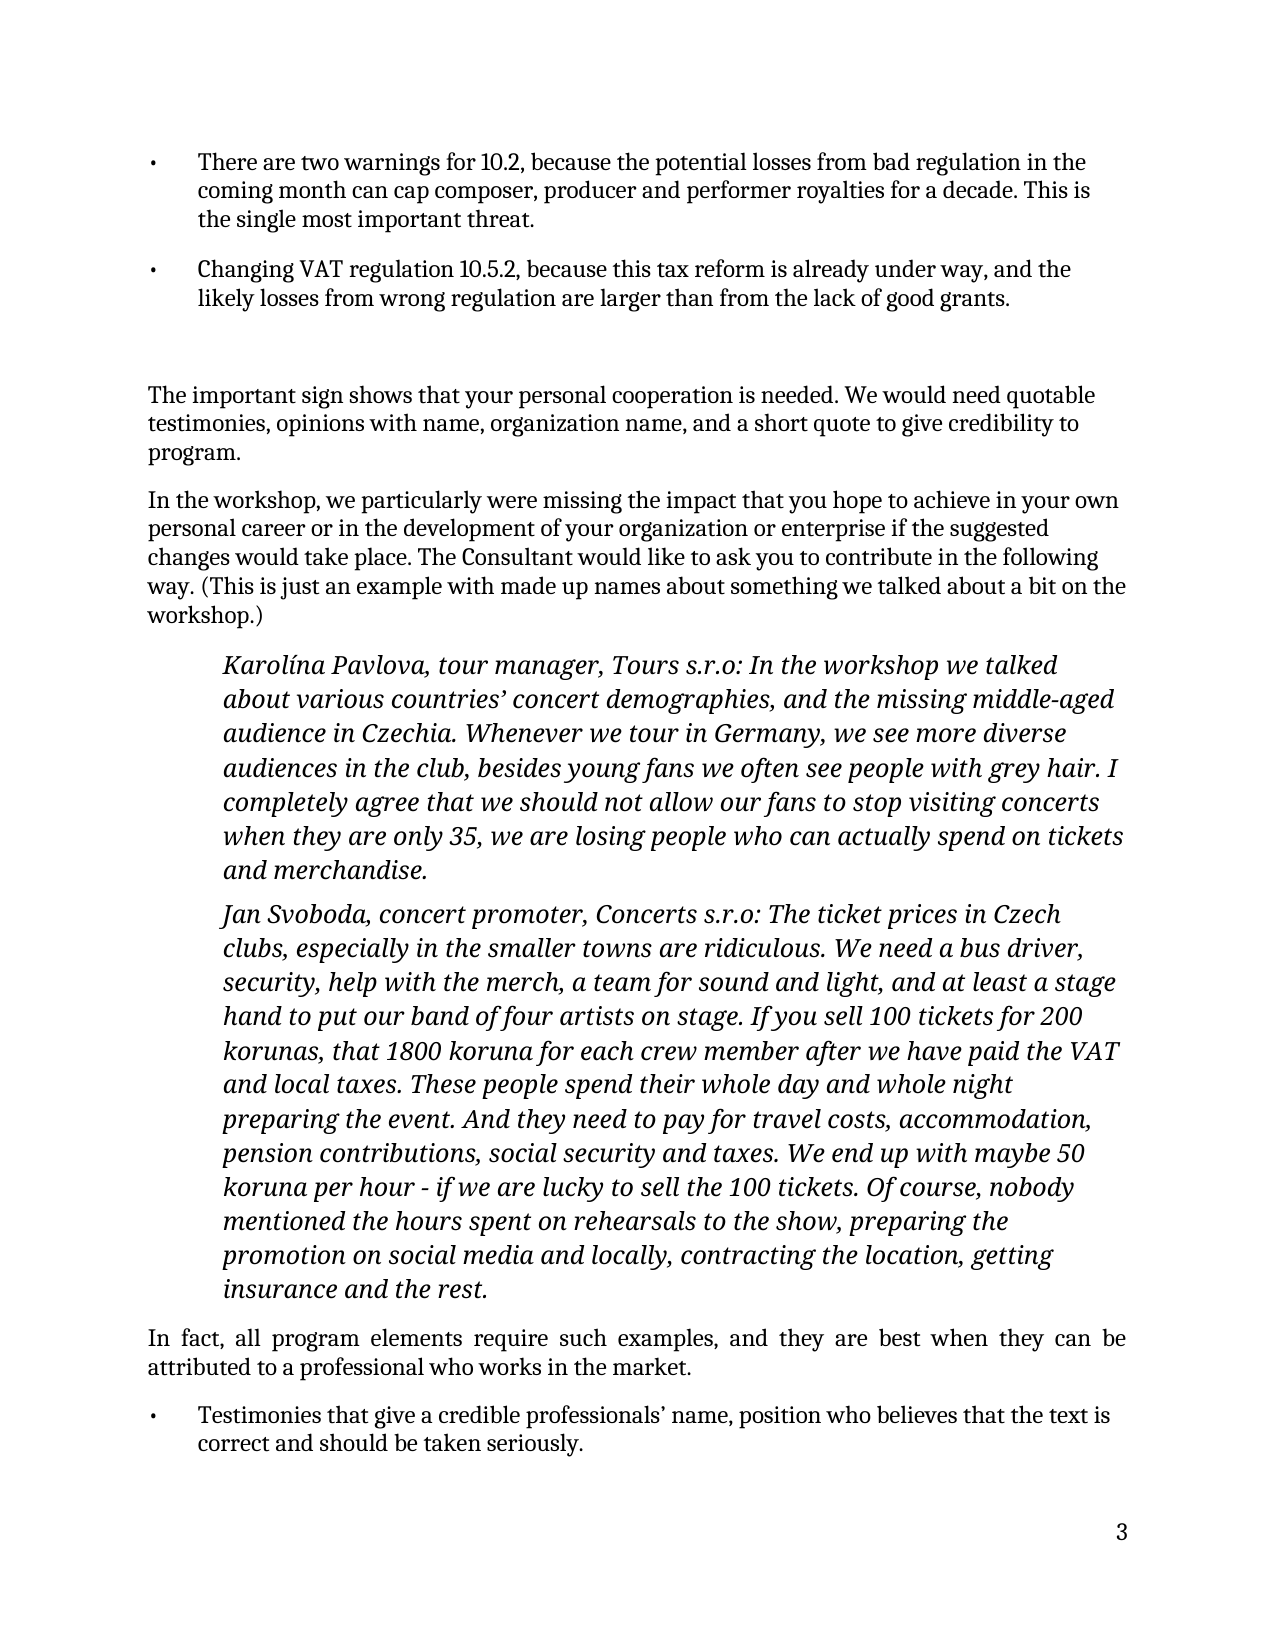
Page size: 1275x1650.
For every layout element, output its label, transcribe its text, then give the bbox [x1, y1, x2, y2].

list There are two warnings for 10.2, because the potential losses from bad regulation in the coming month can cap composer, producer and performer royalties for a decade. This is the single most important threat. [148, 148, 1127, 234]
text In the workshop, we particularly were missing the impact that you hope to achieve in your own personal career or in the development of your organization or enterprise if the suggested changes would take place. The Consultant would like to ask you to contribute in the following way. (This is just an example with made up names about something we talked about a bit on the workshop.) [148, 486, 1127, 629]
list Changing VAT regulation 10.5.2, because this tax reform is already under way, and the likely losses from wrong regulation are larger than from the lack of good grants. [148, 255, 1127, 312]
text Jan Svoboda, concert promoter, Concerts s.r.o: The ticket prices in Czech clubs, especially in the smaller towns are ridiculous. We need a bus driver, security, help with the merch, a team for sound and light, and at least a stage hand to put our band of four artists on stage. If you sell 100 tickets for 200 korunas, that 1800 koruna for each crew member after we have paid the VAT and local taxes. These people spend their whole day and whole night preparing the event. And they need to pay for travel costs, accommodation, pension contributions, social security and taxes. We end up with maybe 50 koruna per hour - if we are lucky to sell the 100 tickets. Of course, nobody mentioned the hours spent on rehearsals to the show, preparing the promotion on social media and locally, contracting the location, getting insurance and the rest. [223, 897, 1127, 1306]
text The important sign shows that your personal cooperation is needed. We would need quotable testimonies, opinions with name, organization name, and a short quote to give credibility to program. [148, 381, 1127, 467]
text Karolína Pavlova, tour manager, Tours s.r.o: In the workshop we talked about various countries’ concert demographies, and the missing middle-aged audience in Czechia. Whenever we tour in Germany, we see more diverse audiences in the club, besides young fans we often see people with grey hair. I completely agree that we should not allow our fans to stop visiting concerts when they are only 35, we are losing people who can actually spend on tickets and merchandise. [223, 648, 1127, 886]
list Testimonies that give a credible professionals’ name, position who believes that the text is correct and should be taken seriously. [148, 1401, 1127, 1458]
text In fact, all program elements require such examples, and they are best when they can be attributed to a professional who works in the market. [148, 1324, 1127, 1382]
